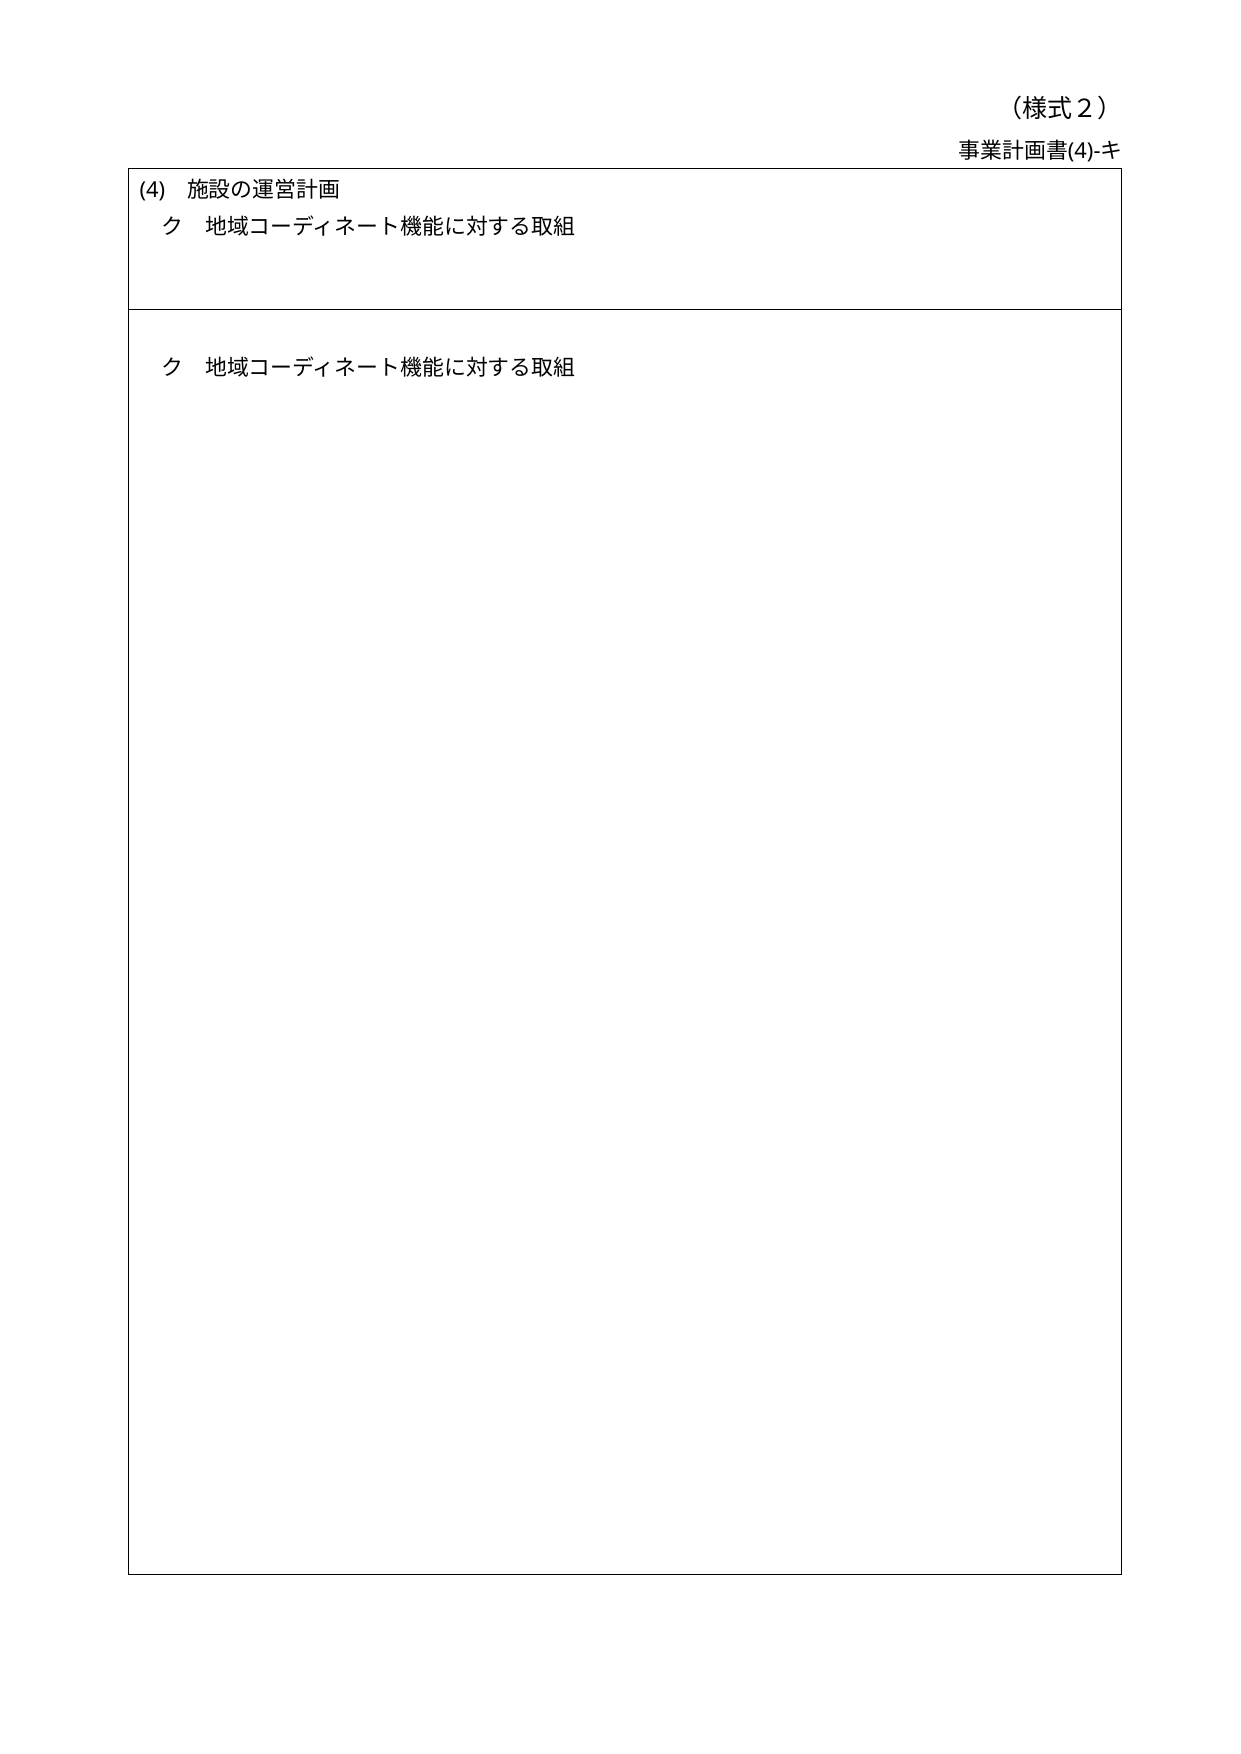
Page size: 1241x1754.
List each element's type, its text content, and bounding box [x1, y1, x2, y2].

table_header (4) 施設の運営計画 ク 地域コーディネート機能に対する取組 [129, 169, 1121, 308]
text 事業計画書(4)-キ [118, 130, 1122, 168]
table_cell ク 地域コーディネート機能に対する取組 [129, 310, 1121, 1574]
